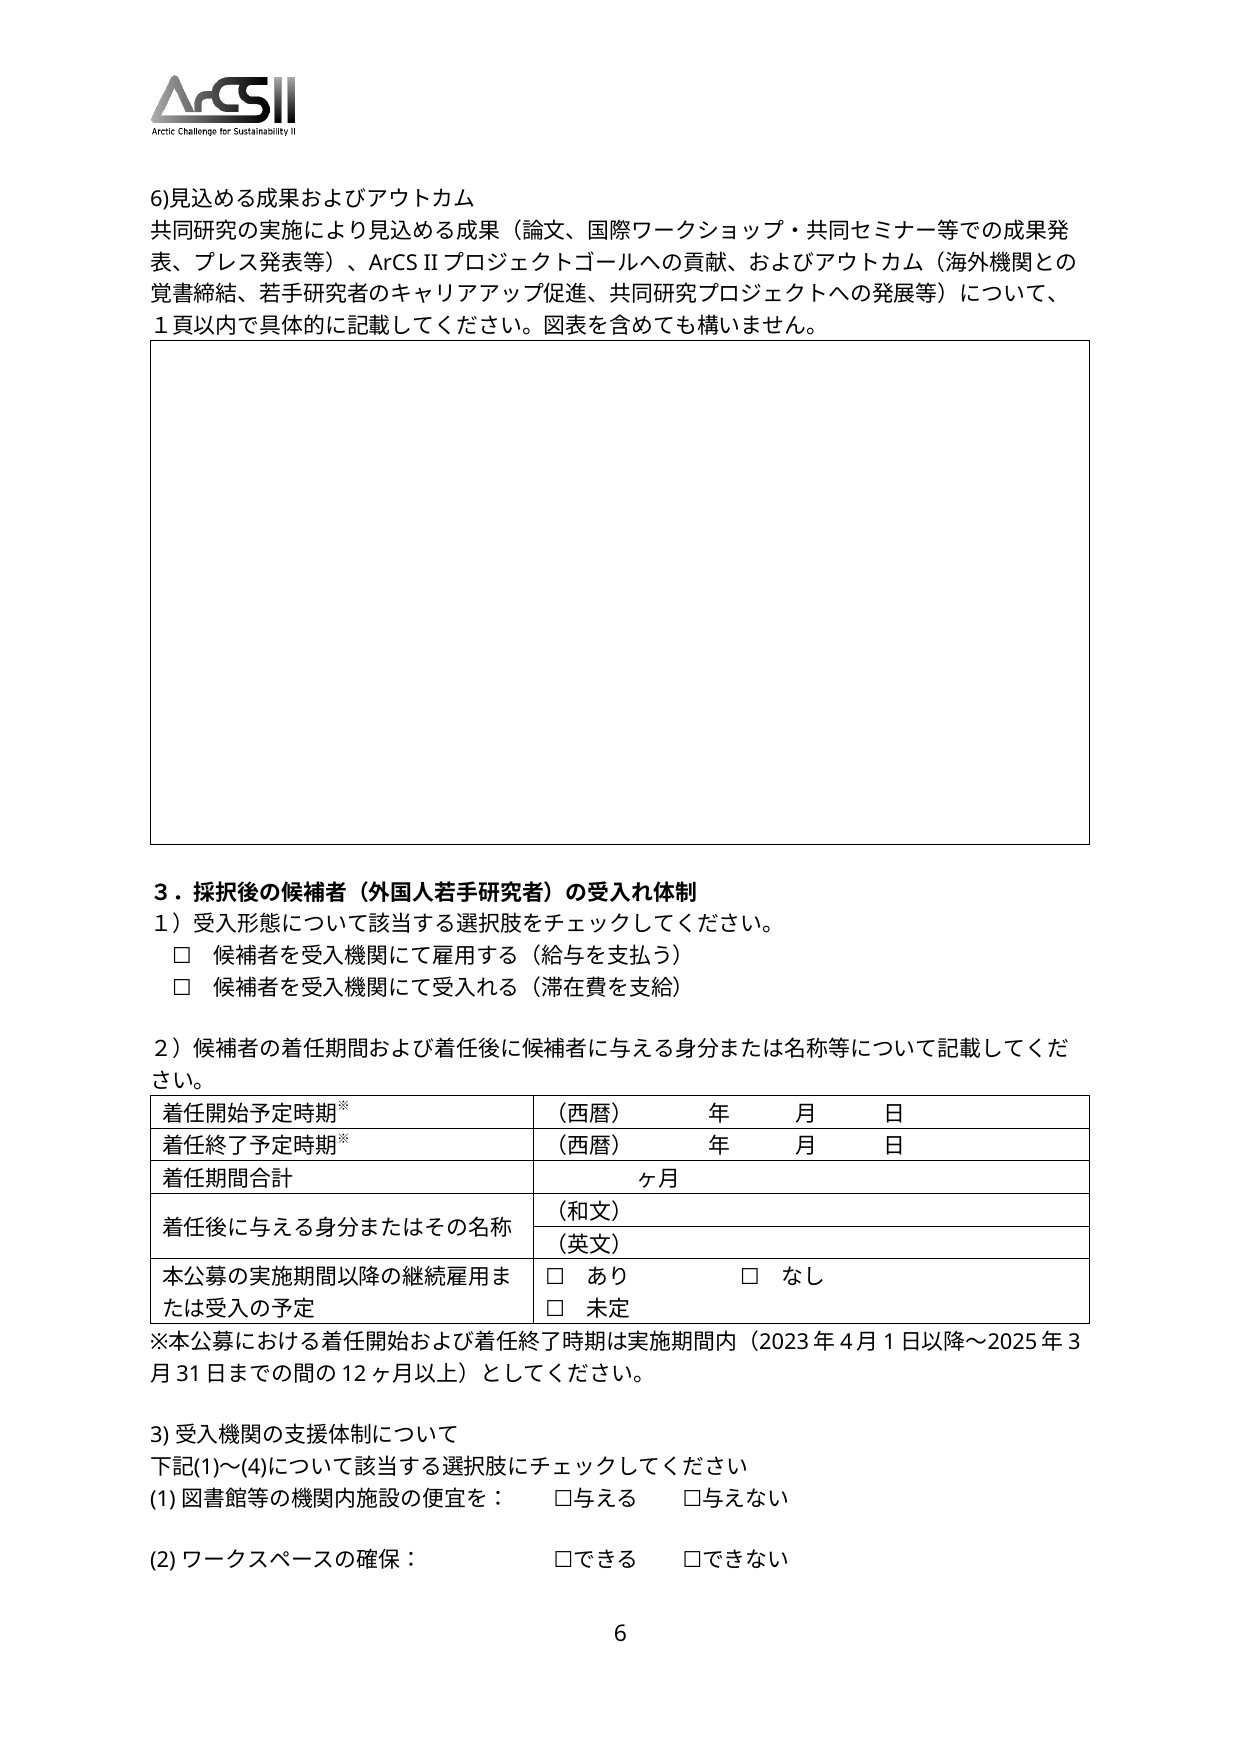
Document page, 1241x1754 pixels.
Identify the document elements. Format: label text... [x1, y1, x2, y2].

table_cell （西暦） 年 月 日 [534, 1129, 1089, 1160]
text 候補者を受入機関にて雇用する（給与を支払う） [150, 938, 1090, 970]
text 3) 受入機関の支援体制について [150, 1417, 1090, 1449]
table_header [151, 341, 1089, 844]
table_cell 着任期間合計 [151, 1161, 533, 1193]
text (1) 図書館等の機関内施設の便宜を： 与える 与えない [150, 1481, 1090, 1512]
table_header 着任開始予定時期※ [151, 1096, 533, 1127]
table_cell 本公募の実施期間以降の継続雇用または受入の予定 [151, 1259, 533, 1323]
text (2) ワークスペースの確保： できる できない [150, 1542, 1090, 1574]
text 下記(1)～(4)について該当する選択肢にチェックしてください [150, 1449, 1090, 1481]
text ※本公募における着任開始および着任終了時期は実施期間内（2023年4月1日以降～2025年3月31日までの間の12ヶ月以上）としてください。 [150, 1324, 1090, 1387]
text 6)見込める成果およびアウトカム [150, 181, 1090, 213]
text １）受入形態について該当する選択肢をチェックしてください。 [150, 906, 1090, 938]
table_cell 着任後に与える身分またはその名称 [151, 1194, 533, 1258]
table_cell ヶ月 [534, 1161, 1089, 1193]
picture [150, 75, 296, 137]
text ３．採択後の候補者（外国人若手研究者）の受入れ体制 [150, 875, 1090, 906]
table_cell あり なし 未定 [534, 1259, 1089, 1323]
text ２）候補者の着任期間および着任後に候補者に与える身分または名称等について記載してください。 [150, 1031, 1090, 1095]
text 共同研究の実施により見込める成果（論文、国際ワークショップ・共同セミナー等での成果発表、プレス発表等）、ArCS IIプロジェクトゴールへの貢献、およびアウトカム（海外機関との覚書締結、若手研究者のキャリアアップ促進、共同研究プロジェクトへの発展等）について、１頁以内で具体的に記載してください。図表を含めても構いません。 [150, 213, 1090, 340]
table_cell 着任終了予定時期※ [151, 1129, 533, 1160]
table_cell （英文） [534, 1227, 1089, 1258]
table_header （西暦） 年 月 日 [534, 1096, 1089, 1127]
text 候補者を受入機関にて受入れる（滞在費を支給） [150, 970, 1090, 1002]
table_cell （和文） [534, 1194, 1089, 1226]
